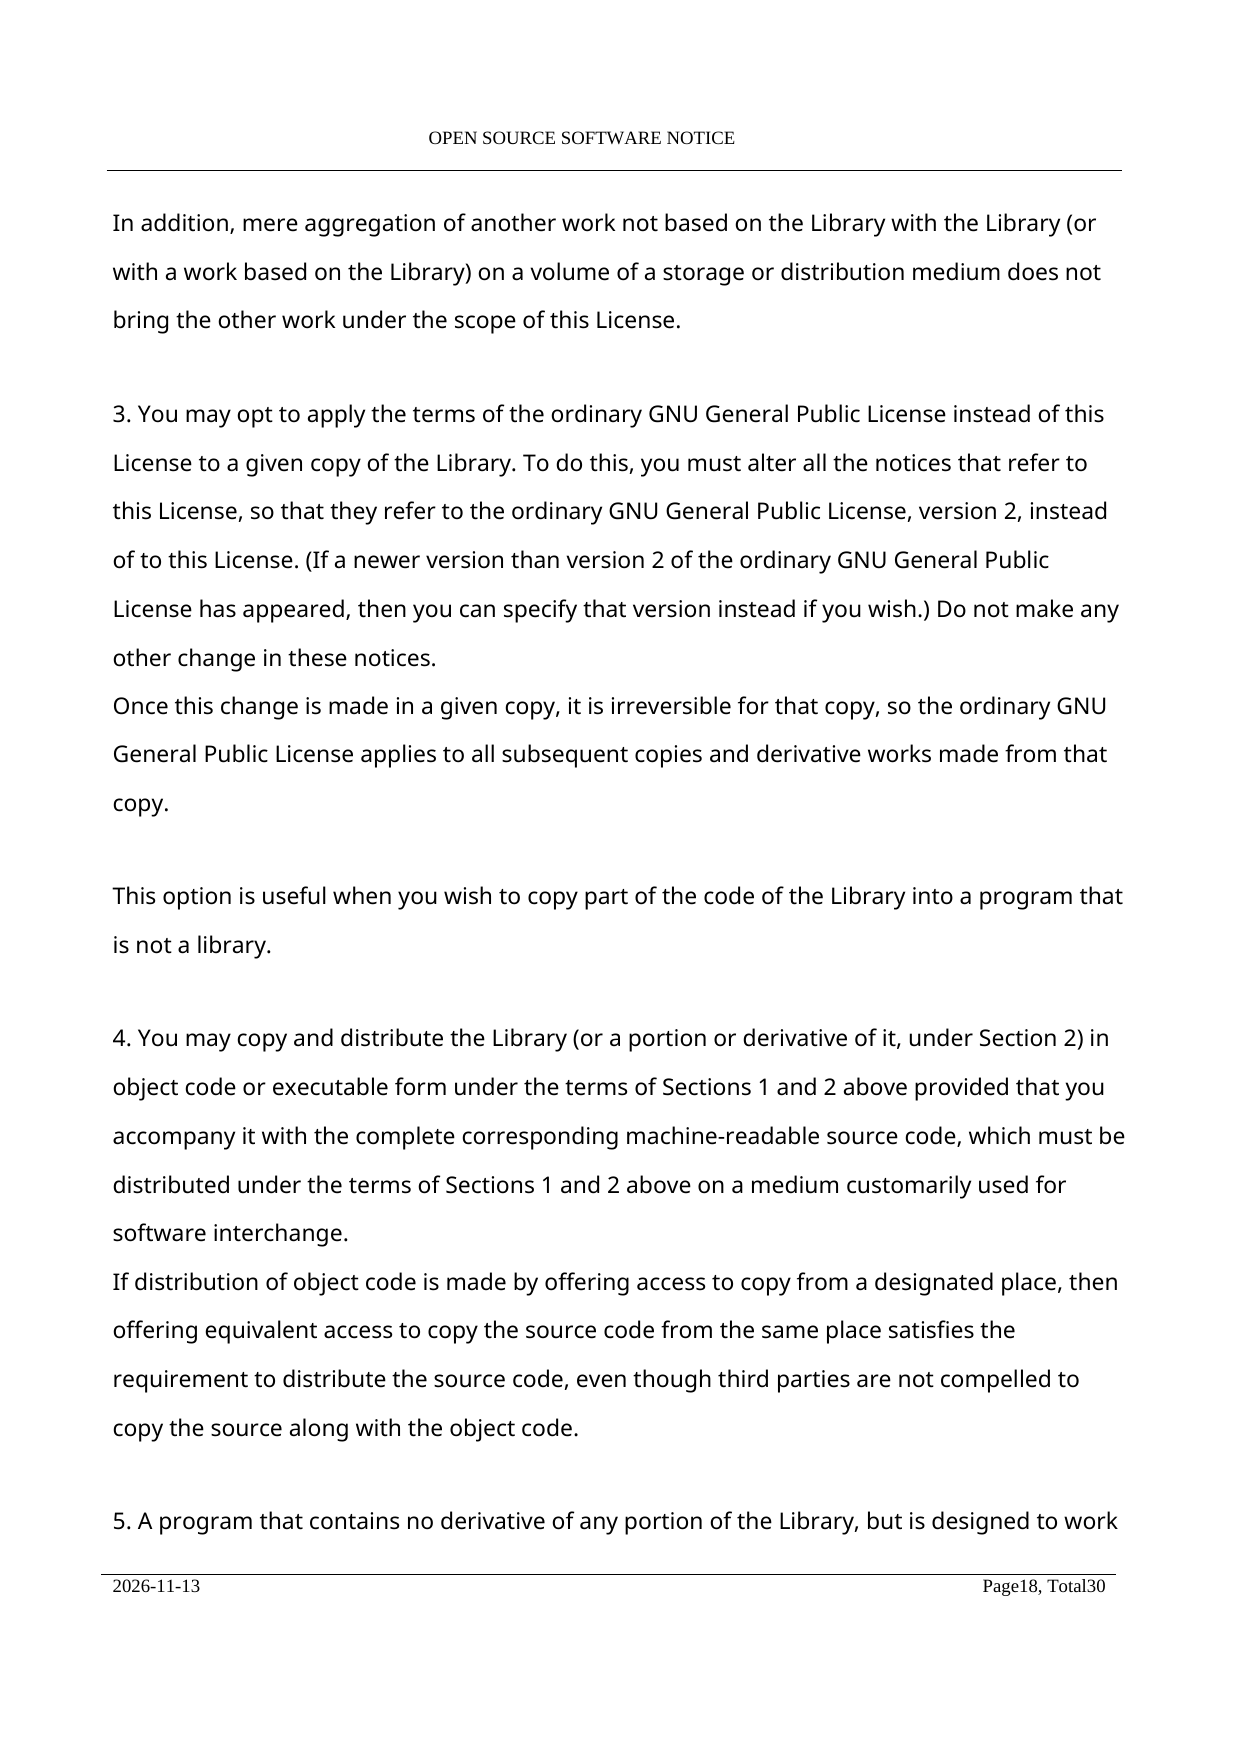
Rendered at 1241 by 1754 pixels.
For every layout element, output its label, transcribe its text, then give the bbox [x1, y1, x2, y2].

text If distribution of object code is made by offering access to copy from a designated place, then offering equivalent access to copy the source code from the same place satisfies the requirement to distribute the source code, even though third parties are not compelled to copy the source along with the object code. [112, 1265, 1128, 1443]
text 4. You may copy and distribute the Library (or a portion or derivative of it, under Section 2) in object code or executable form under the terms of Sections 1 and 2 above provided that you accompany it with the complete corresponding machine-readable source code, which must be distributed under the terms of Sections 1 and 2 above on a medium customarily used for software interchange. [112, 1022, 1128, 1249]
text In addition, mere aggregation of another work not based on the Library with the Library (or with a work based on the Library) on a volume of a storage or distribution medium does not bring the other work under the scope of this License. [112, 206, 1128, 336]
text 3. You may opt to apply the terms of the ordinary GNU General Public License instead of this License to a given copy of the Library. To do this, you must alter all the notices that refer to this License, so that they refer to the ordinary GNU General Public License, version 2, instead of to this License. (If a newer version than version 2 of the ordinary GNU General Public License has appeared, then you can specify that version instead if you wish.) Do not make any other change in these notices. [112, 397, 1128, 673]
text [112, 1504, 1128, 1537]
text This option is useful when you wish to copy part of the code of the Library into a program that is not a library. [112, 880, 1128, 961]
text Once this change is made in a given copy, it is irreversible for that copy, so the ordinary GNU General Public License applies to all subsequent copies and derivative works made from that copy. [112, 689, 1128, 819]
